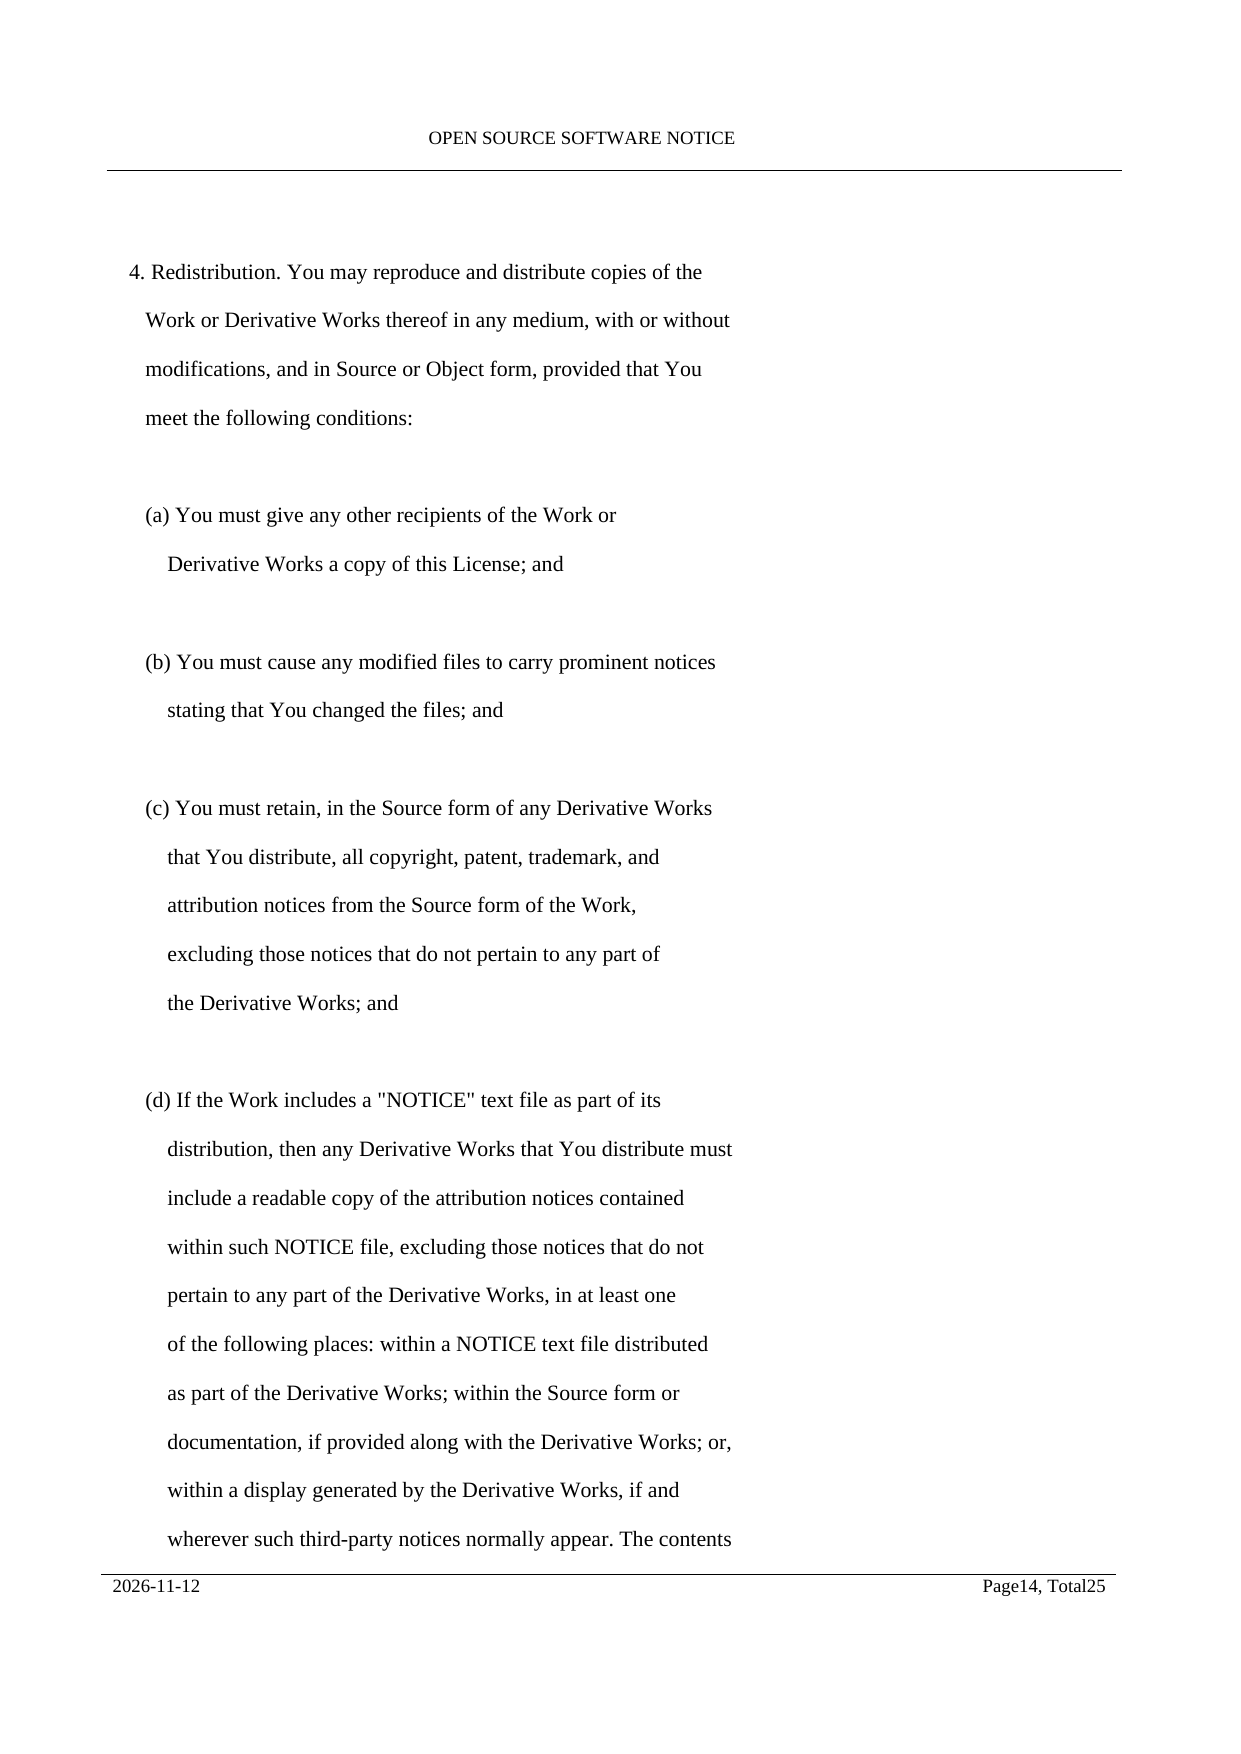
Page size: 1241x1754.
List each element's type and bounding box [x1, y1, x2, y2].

text [112, 206, 1128, 1555]
